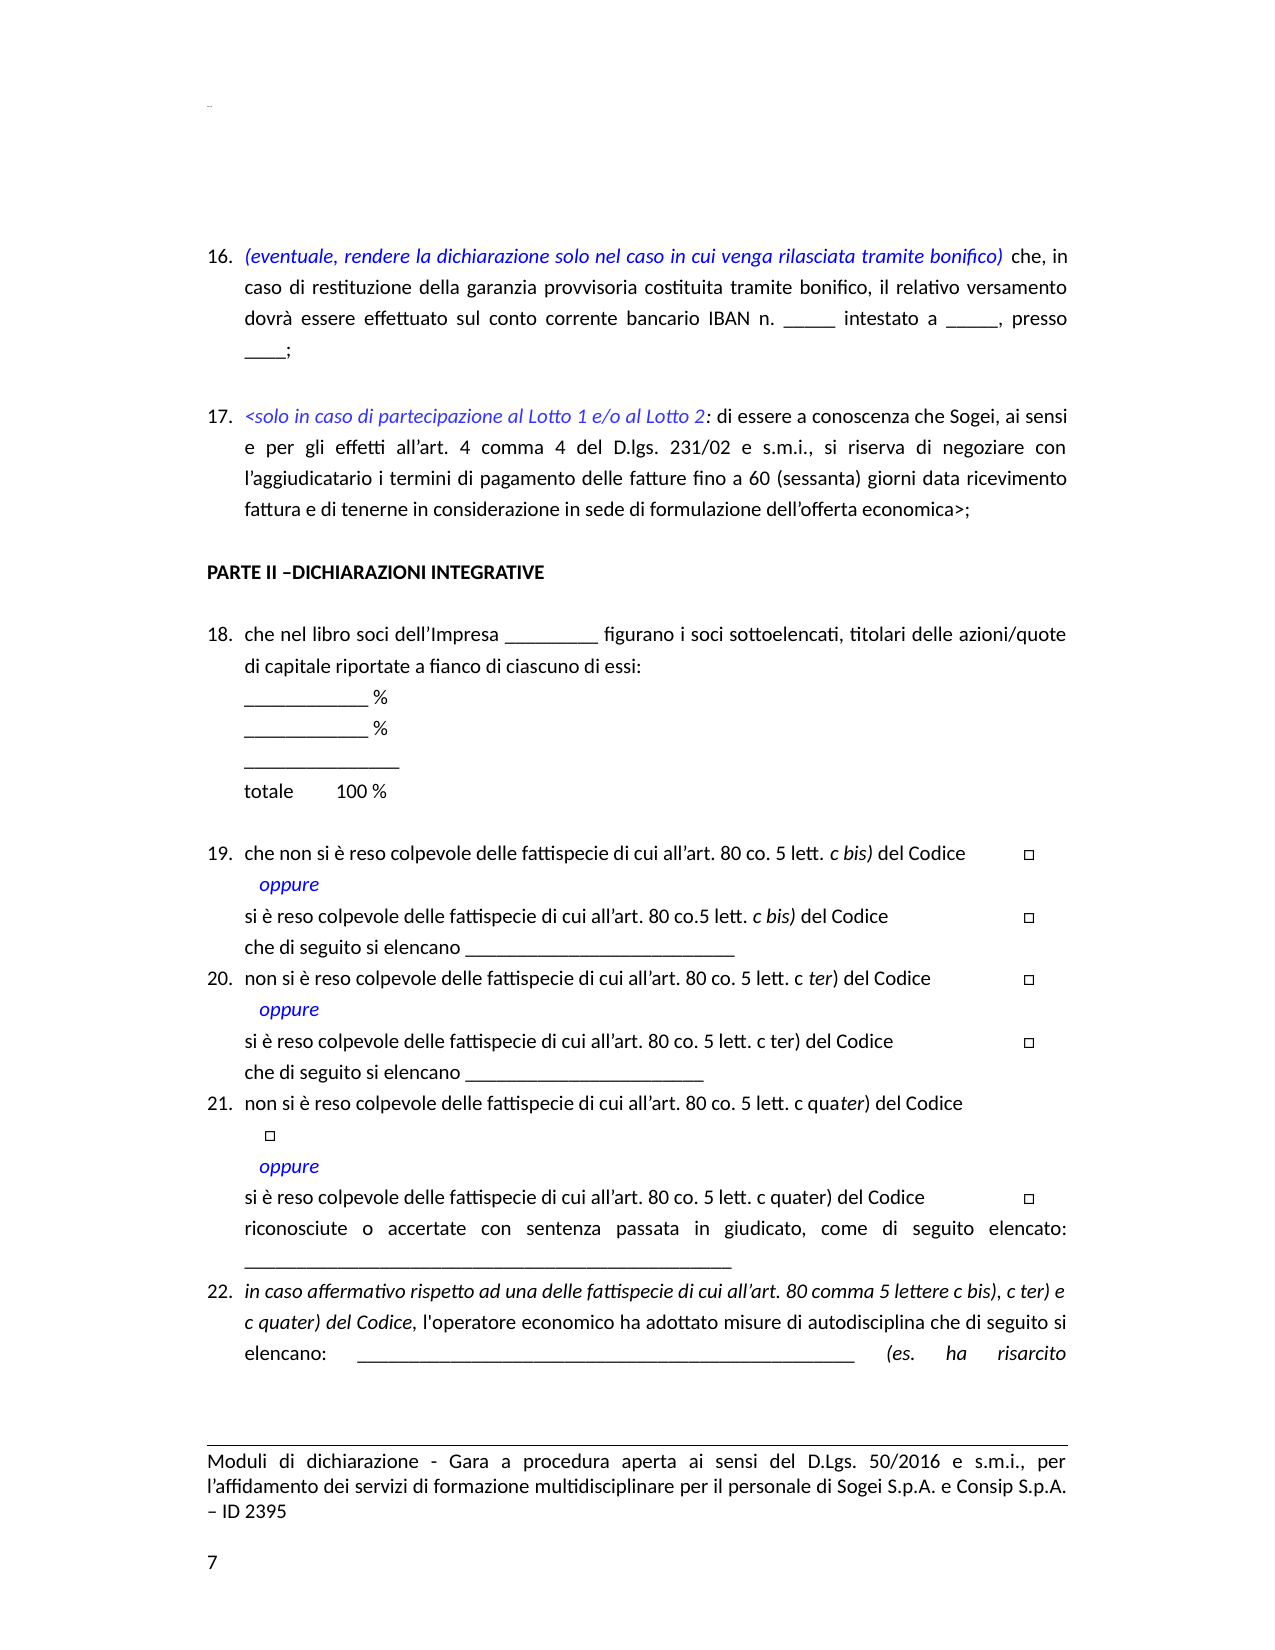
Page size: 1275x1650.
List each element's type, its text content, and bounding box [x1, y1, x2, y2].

list che nel libro soci dell’Impresa _________ figurano i soci sottoelencati, titolari delle azioni/quote di capitale riportate a fianco di ciascuno di essi: [207, 617, 1068, 679]
text totale 100 % [244, 773, 1068, 804]
text si è reso colpevole delle fattispecie di cui all’art. 80 co. 5 lett. c ter) del Codice □ [244, 1023, 1068, 1054]
text riconosciute o accertate con sentenza passata in giudicato, come di seguito elencato: _______________________________________________ [244, 1211, 1068, 1273]
list si è reso colpevole delle fattispecie di cui all’art. 80 co.5 lett. c bis) del Codice □ [244, 898, 1068, 929]
list non si è reso colpevole delle fattispecie di cui all’art. 80 co. 5 lett. c quater) del Codice □ [207, 1086, 1068, 1148]
text che di seguito si elencano _______________________ [244, 1054, 1068, 1086]
text che di seguito si elencano __________________________ [244, 929, 1068, 961]
list oppure [259, 992, 1068, 1023]
list che non si è reso colpevole delle fattispecie di cui all’art. 80 co. 5 lett. c bis) del Codice □ [207, 836, 1068, 867]
text si è reso colpevole delle fattispecie di cui all’art. 80 co. 5 lett. c quater) del Codice □ [244, 1179, 1068, 1211]
text ____________ % [244, 711, 1068, 742]
list <solo in caso di partecipazione al Lotto 1 e/o al Lotto 2: di essere a conoscenza che Sogei, ai sensi e per gli effetti all’art. 4 comma 4 del D.lgs. 231/02 e s.m.i., si riserva di negoziare con l’aggiudicatario i termini di pagamento delle fatture fino a 60 (sessanta) giorni data ricevimento fattura e di tenerne in considerazione in sede di formulazione dell’offerta economica>; [207, 398, 1068, 523]
list oppure [259, 867, 1068, 898]
list oppure [259, 1148, 1068, 1179]
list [207, 1273, 1068, 1367]
text ____________ % [244, 679, 1068, 711]
text PARTE II –DICHIARAZIONI INTEGRATIVE [207, 554, 1068, 586]
list (eventuale, rendere la dichiarazione solo nel caso in cui venga rilasciata tramite bonifico) che, in caso di restituzione della garanzia provvisoria costituita tramite bonifico, il relativo versamento dovrà essere effettuato sul conto corrente bancario IBAN n. _____ intestato a _____, presso ____; [207, 238, 1068, 363]
list non si è reso colpevole delle fattispecie di cui all’art. 80 co. 5 lett. c ter) del Codice □ [207, 961, 1068, 992]
text _______________ [244, 742, 1068, 773]
